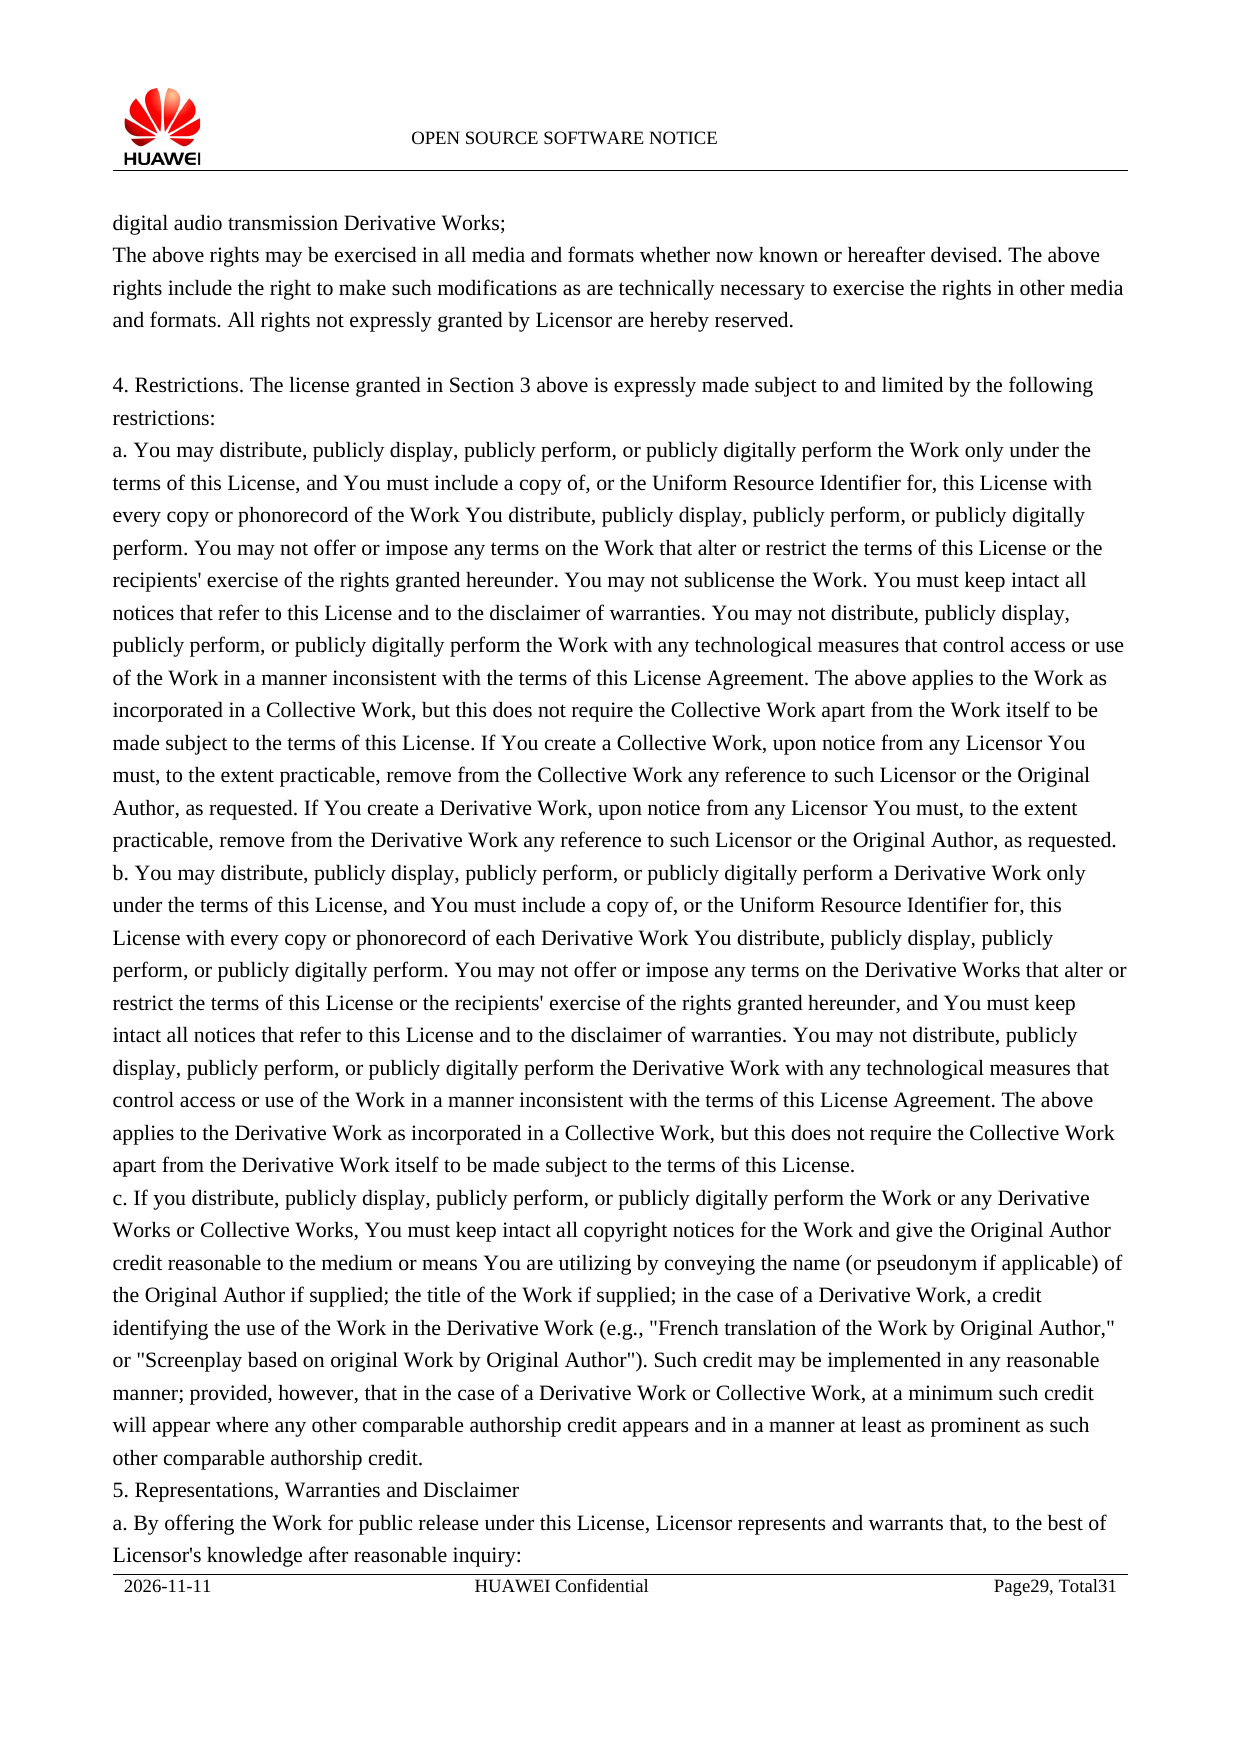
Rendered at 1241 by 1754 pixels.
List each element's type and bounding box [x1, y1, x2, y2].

picture [124, 88, 201, 165]
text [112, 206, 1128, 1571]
